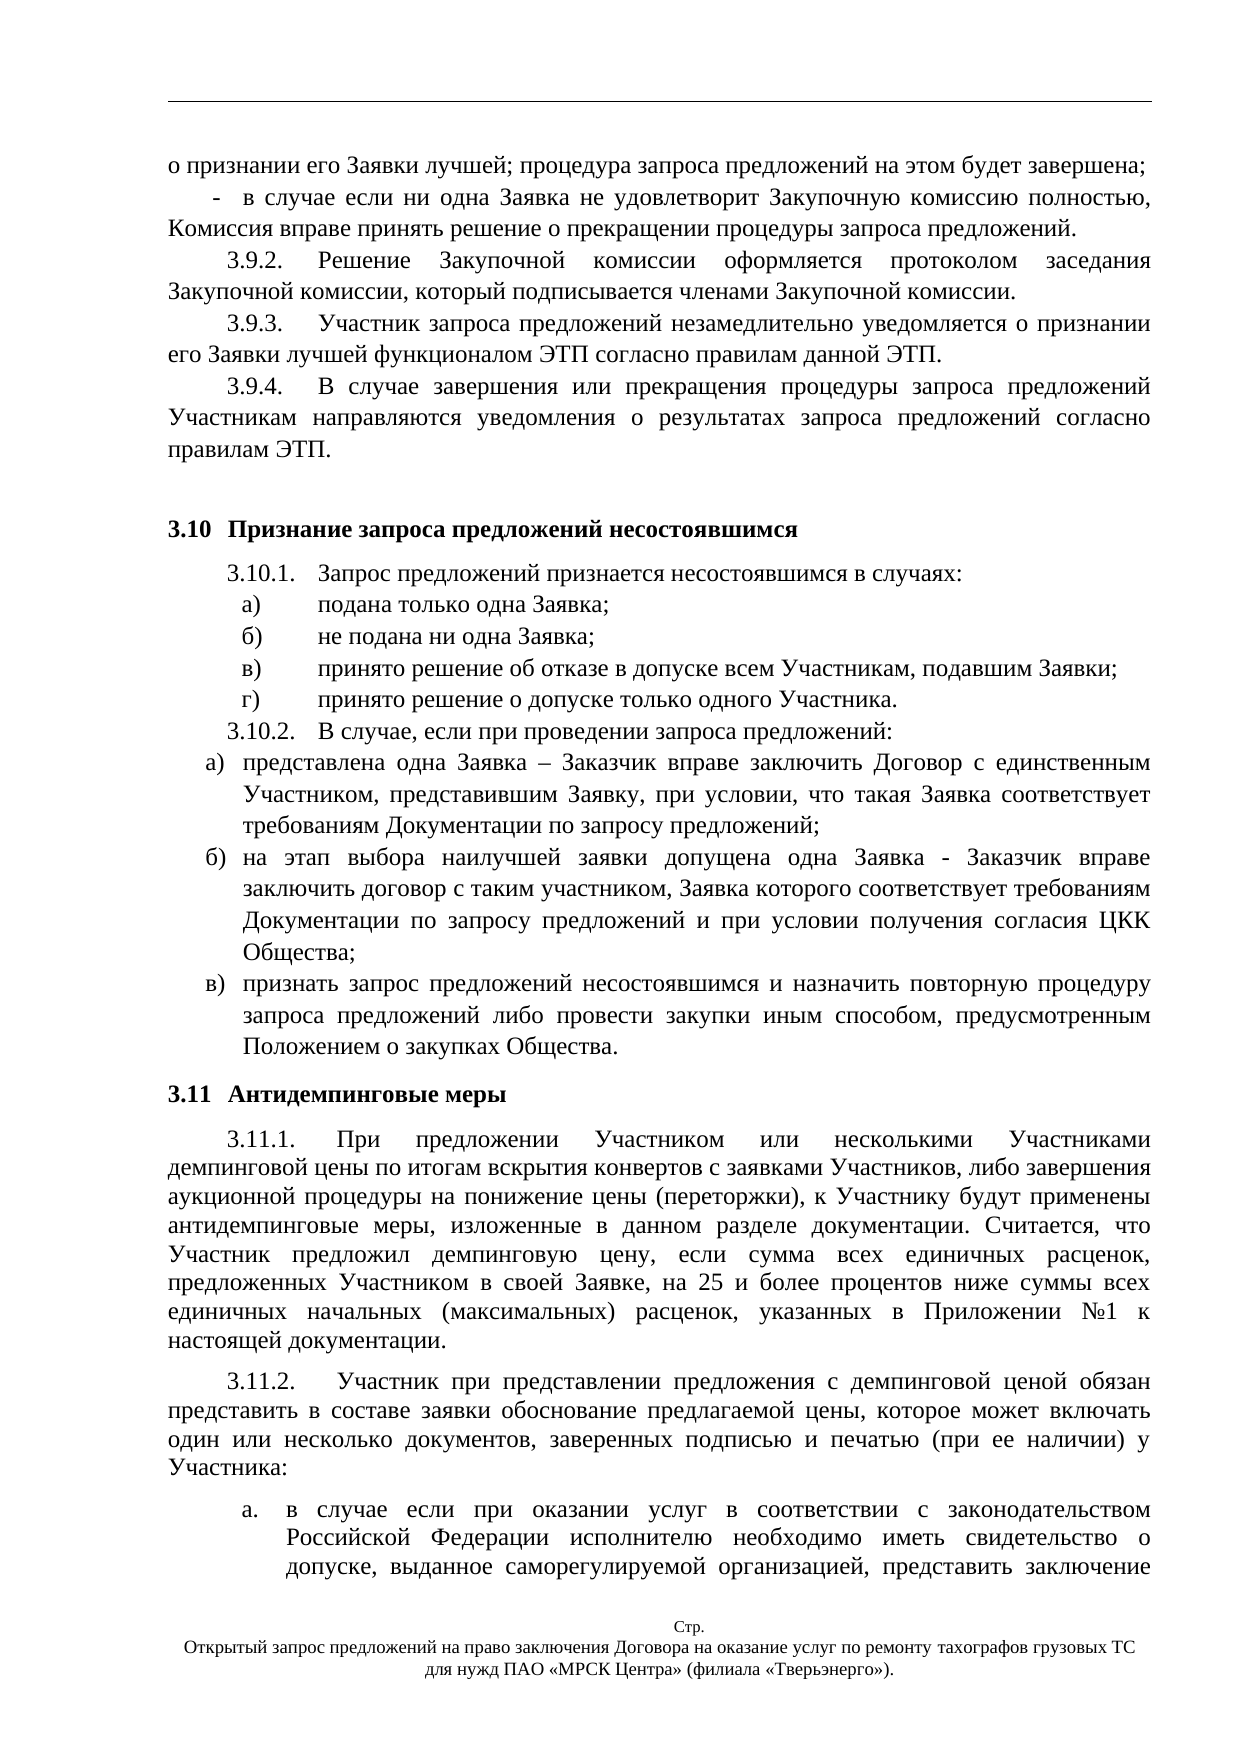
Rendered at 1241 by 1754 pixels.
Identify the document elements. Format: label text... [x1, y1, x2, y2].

list Участник запроса предложений незамедлительно уведомляется о признании его Заявки лучшей функционалом ЭТП согласно правилам данной ЭТП. [168, 308, 1152, 368]
list В случае завершения или прекращения процедуры запроса предложений Участникам направляются уведомления о результатах запроса предложений согласно правилам ЭТП. [168, 371, 1152, 463]
list на этап выбора наилучшей заявки допущена одна Заявка - Заказчик вправе заключить договор с таким участником, Заявка которого соответствует требованиям Документации по запросу предложений и при условии получения согласия ЦКК Общества; [205, 842, 1152, 965]
list представлена одна Заявка – Заказчик вправе заключить Договор с единственным Участником, представившим Заявку, при условии, что такая Заявка соответствует требованиям Документации по запросу предложений; [205, 747, 1152, 839]
subtitle Антидемпинговые меры [168, 1079, 1152, 1108]
subtitle Признание запроса предложений несостоявшимся [168, 514, 1152, 543]
list в случае если ни одна Заявка не удовлетворит Закупочную комиссию полностью, Комиссия вправе принять решение о прекращении процедуры запроса предложений. [168, 182, 1152, 242]
list Запрос предложений признается несостоявшимся в случаях: [168, 558, 1152, 587]
list признать запрос предложений несостоявшимся и назначить повторную процедуру запроса предложений либо провести закупки иным способом, предусмотренным Положением о закупках Общества. [205, 968, 1152, 1060]
list подана только одна Заявка; [168, 589, 1152, 618]
list В случае, если при проведении запроса предложений: [168, 716, 1152, 744]
list не подана ни одна Заявка; [168, 621, 1152, 650]
list принято решение об отказе в допуске всем Участникам, подавшим Заявки; [168, 653, 1152, 681]
list Решение Закупочной комиссии оформляется протоколом заседания Закупочной комиссии, который подписывается членами Закупочной комиссии. [168, 245, 1152, 305]
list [241, 1494, 1152, 1580]
list Участник при представлении предложения с демпинговой ценой обязан представить в составе заявки обоснование предлагаемой цены, которое может включать один или несколько документов, заверенных подписью и печатью (при ее наличии) у Участника: [168, 1366, 1152, 1481]
list При предложении Участником или несколькими Участниками демпинговой цены по итогам вскрытия конвертов с заявками Участников, либо завершения аукционной процедуры на понижение цены (переторжки), к Участнику будут применены антидемпинговые меры, изложенные в данном разделе документации. Считается, что Участник предложил демпинговую цену, если сумма всех единичных расценок, предложенных Участником в своей Заявке, на 25 и более процентов ниже суммы всех единичных начальных (максимальных) расценок, указанных в Приложении №1 к настоящей документации. [168, 1124, 1152, 1354]
list принято решение о допуске только одного Участника. [168, 684, 1152, 713]
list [168, 150, 1152, 179]
